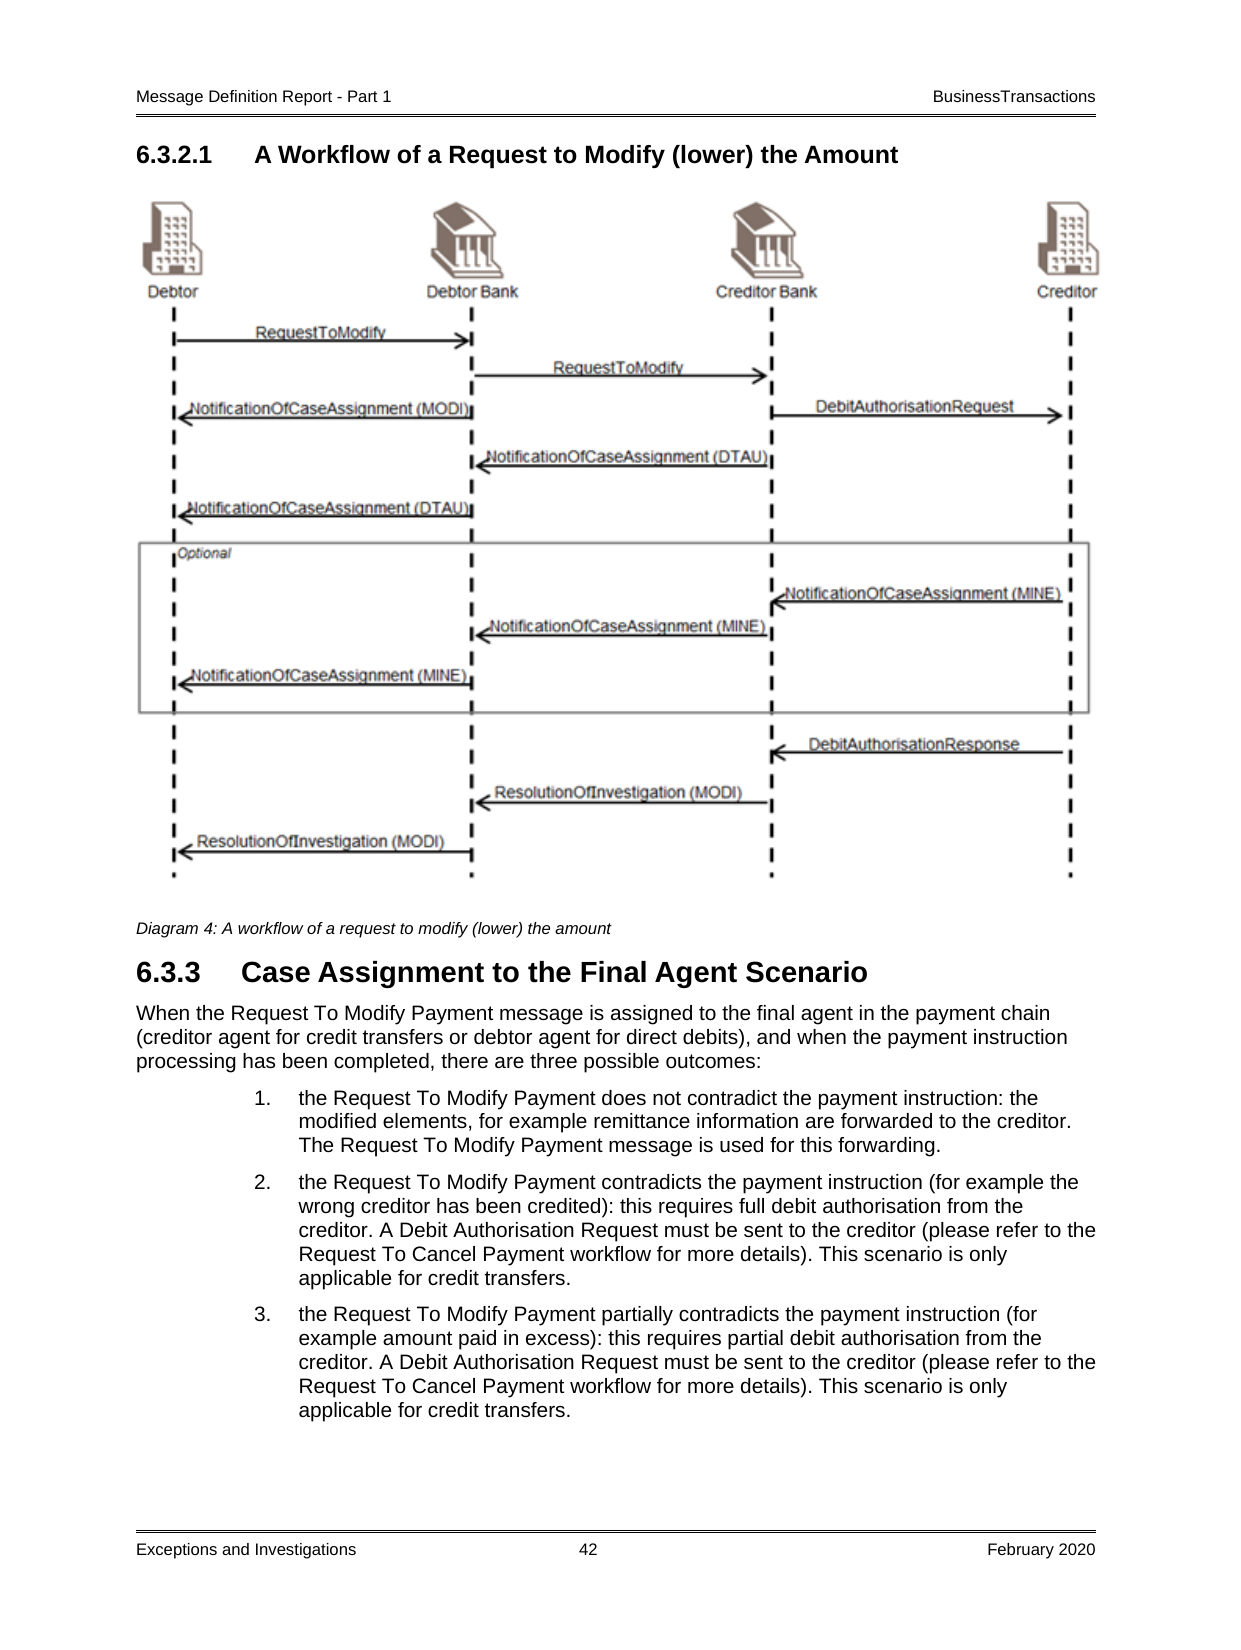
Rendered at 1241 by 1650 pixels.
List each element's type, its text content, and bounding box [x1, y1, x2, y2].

list the Request To Modify Payment does not contradict the payment instruction: the modified elements, for example remittance information are forwarded to the creditor. The Request To Modify Payment message is used for this forwarding. [254, 1085, 1104, 1157]
subtitle Case Assignment to the Final Agent Scenario [136, 955, 1104, 988]
subtitle A Workflow of a Request to Modify (lower) the Amount [136, 141, 1104, 169]
picture [135, 194, 1107, 882]
list the Request To Modify Payment partially contradicts the payment instruction (for example amount paid in excess): this requires partial debit authorisation from the creditor. A Debit Authorisation Request must be sent to the creditor (please refer to the Request To Cancel Payment workflow for more details). This scenario is only applicable for credit transfers. [254, 1302, 1104, 1422]
text When the Request To Modify Payment message is assigned to the final agent in the payment chain (creditor agent for credit transfers or debtor agent for direct debits), and when the payment instruction processing has been completed, there are three possible outcomes: [136, 1001, 1104, 1073]
list the Request To Modify Payment contradicts the payment instruction (for example the wrong creditor has been credited): this requires full debit authorisation from the creditor. A Debit Authorisation Request must be sent to the creditor (please refer to the Request To Cancel Payment workflow for more details). This scenario is only applicable for credit transfers. [254, 1170, 1104, 1289]
